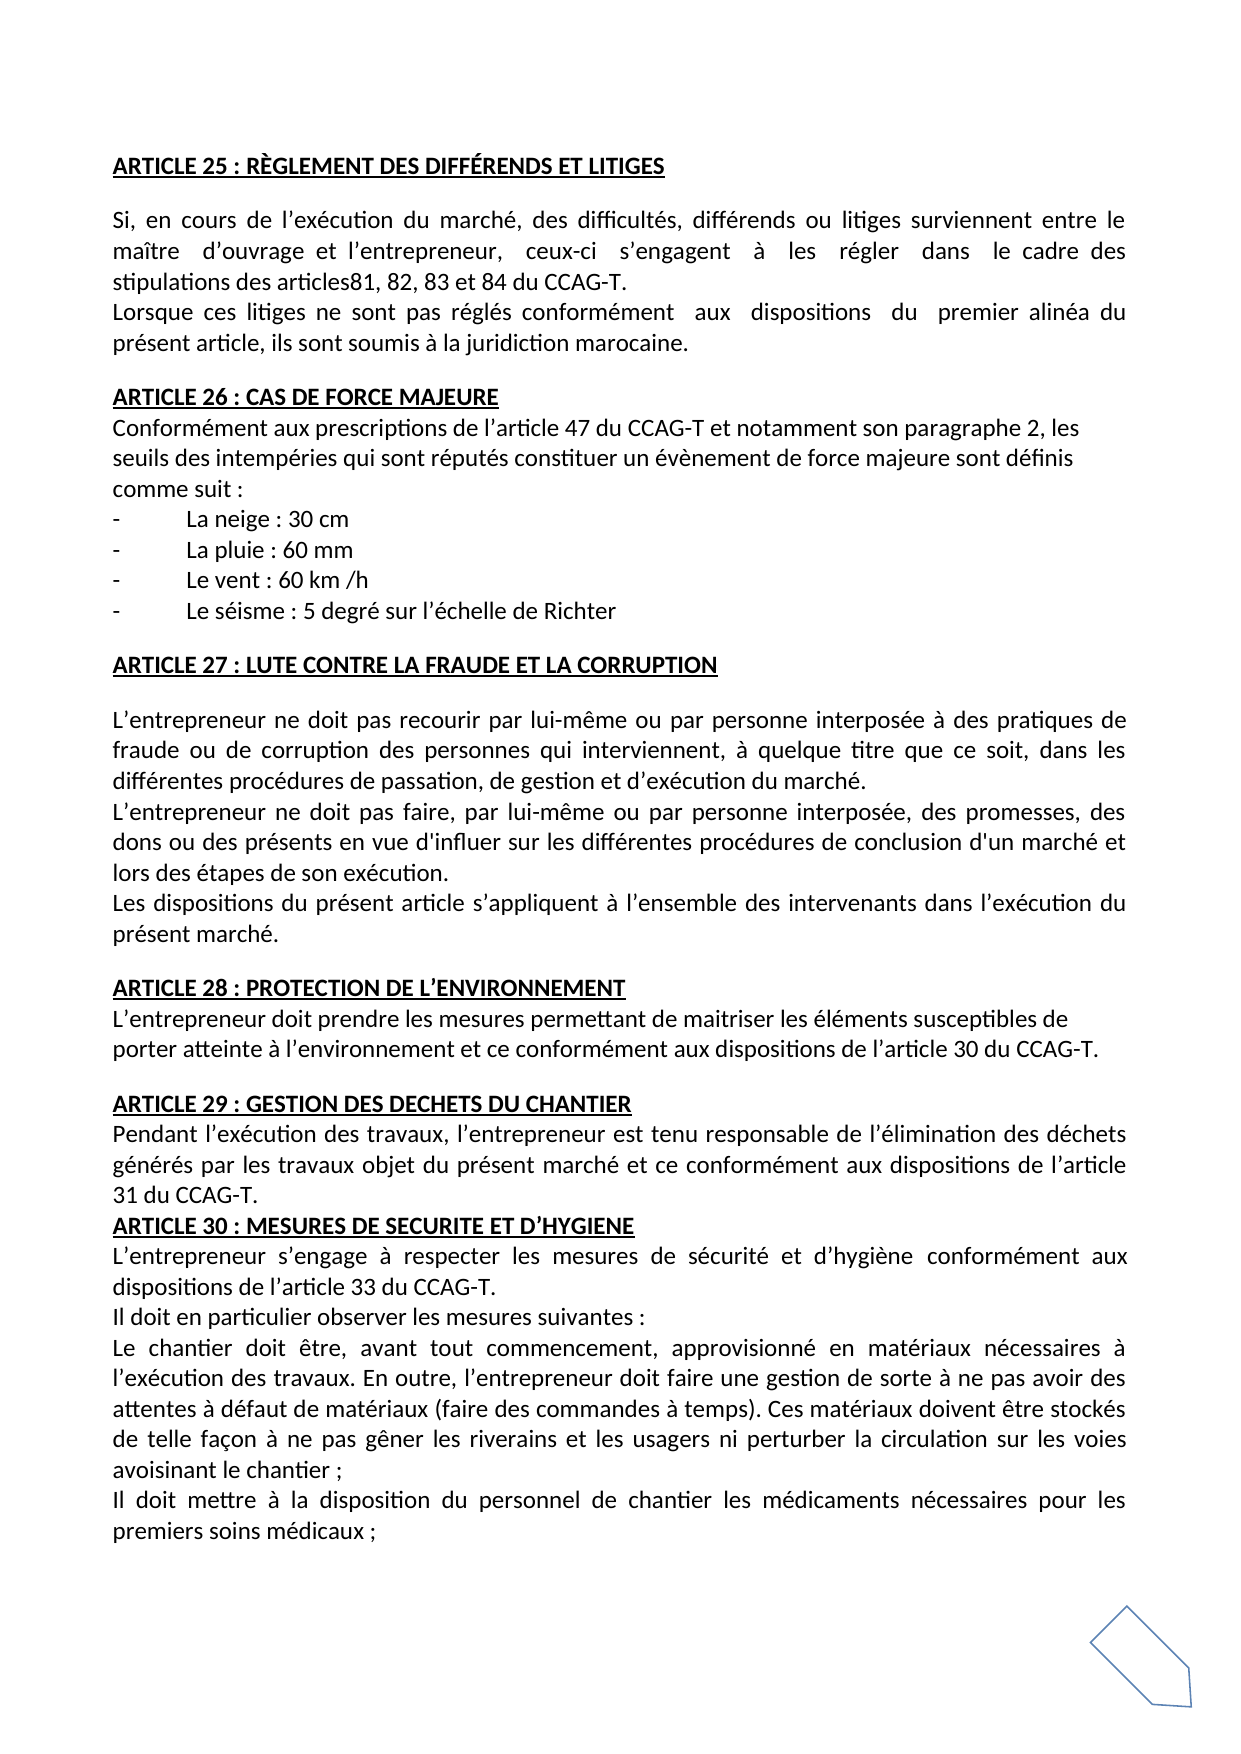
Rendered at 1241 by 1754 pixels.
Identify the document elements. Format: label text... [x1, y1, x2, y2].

text Le chantier doit être, avant tout commencement, approvisionné en matériaux nécessaires à l’exécution des travaux. En outre, l’entrepreneur doit faire une gestion de sorte à ne pas avoir des attentes à défaut de matériaux (faire des commandes à temps). Ces matériaux doivent être stockés de telle façon à ne pas gêner les riverains et les usagers ni perturber la circulation sur les voies avoisinant le chantier ; [112, 1332, 1128, 1485]
text Pendant l’exécution des travaux, l’entrepreneur est tenu responsable de l’élimination des déchets générés par les travaux objet du présent marché et ce conformément aux dispositions de l’article 31 du CCAG-T. [112, 1118, 1128, 1210]
text L’entrepreneur ne doit pas faire, par lui-même ou par personne interposée, des promesses, des dons ou des présents en vue d'influer sur les différentes procédures de conclusion d'un marché et lors des étapes de son exécution. [112, 796, 1128, 887]
text Les dispositions du présent article s’appliquent à l’ensemble des intervenants dans l’exécution du présent marché. [112, 887, 1128, 948]
text - La pluie : 60 mm [112, 534, 1128, 564]
text Si, en cours de l’exécution du marché, des difficultés, différends ou litiges surviennent entre le maître d’ouvrage et l’entrepreneur, ceux-ci s’engagent à les régler dans le cadre des stipulations des articles81, 82, 83 et 84 du CCAG-T. [112, 204, 1128, 296]
text ARTICLE 29 : GESTION DES DECHETS DU CHANTIER [112, 1088, 1128, 1118]
text - La neige : 30 cm [112, 503, 1128, 534]
text L’entrepreneur s’engage à respecter les mesures de sécurité et d’hygiène conformément aux dispositions de l’article 33 du CCAG-T. [112, 1241, 1128, 1302]
text - Le vent : 60 km /h [112, 564, 1128, 595]
text Il doit en particulier observer les mesures suivantes : [112, 1302, 1128, 1332]
text L’entrepreneur doit prendre les mesures permettant de maitriser les éléments susceptibles de porter atteinte à l’environnement et ce conformément aux dispositions de l’article 30 du CCAG-T. [112, 1003, 1128, 1064]
text - Le séisme : 5 degré sur l’échelle de Richter [112, 595, 1128, 625]
text Il doit mettre à la disposition du personnel de chantier les médicaments nécessaires pour les premiers soins médicaux ; [112, 1485, 1128, 1546]
text Lorsque ces litiges ne sont pas réglés conformément aux dispositions du premier alinéa du présent article, ils sont soumis à la juridiction marocaine. [112, 296, 1128, 357]
text ARTICLE 25 : RÈGLEMENT DES DIFFÉRENDS ET LITIGES [112, 150, 1128, 181]
text L’entrepreneur ne doit pas recourir par lui-même ou par personne interposée à des pratiques de fraude ou de corruption des personnes qui interviennent, à quelque titre que ce soit, dans les différentes procédures de passation, de gestion et d’exécution du marché. [112, 704, 1128, 796]
text ARTICLE 28 : PROTECTION DE L’ENVIRONNEMENT [112, 972, 1128, 1003]
text ARTICLE 30 : MESURES DE SECURITE ET D’HYGIENE [112, 1210, 1128, 1241]
text Conformément aux prescriptions de l’article 47 du CCAG-T et notamment son paragraphe 2, les seuils des intempéries qui sont réputés constituer un évènement de force majeure sont définis comme suit : [112, 412, 1128, 503]
text ARTICLE 26 : CAS DE FORCE MAJEURE [112, 381, 1128, 412]
text ARTICLE 27 : LUTE CONTRE LA FRAUDE ET LA CORRUPTION [112, 649, 1128, 680]
